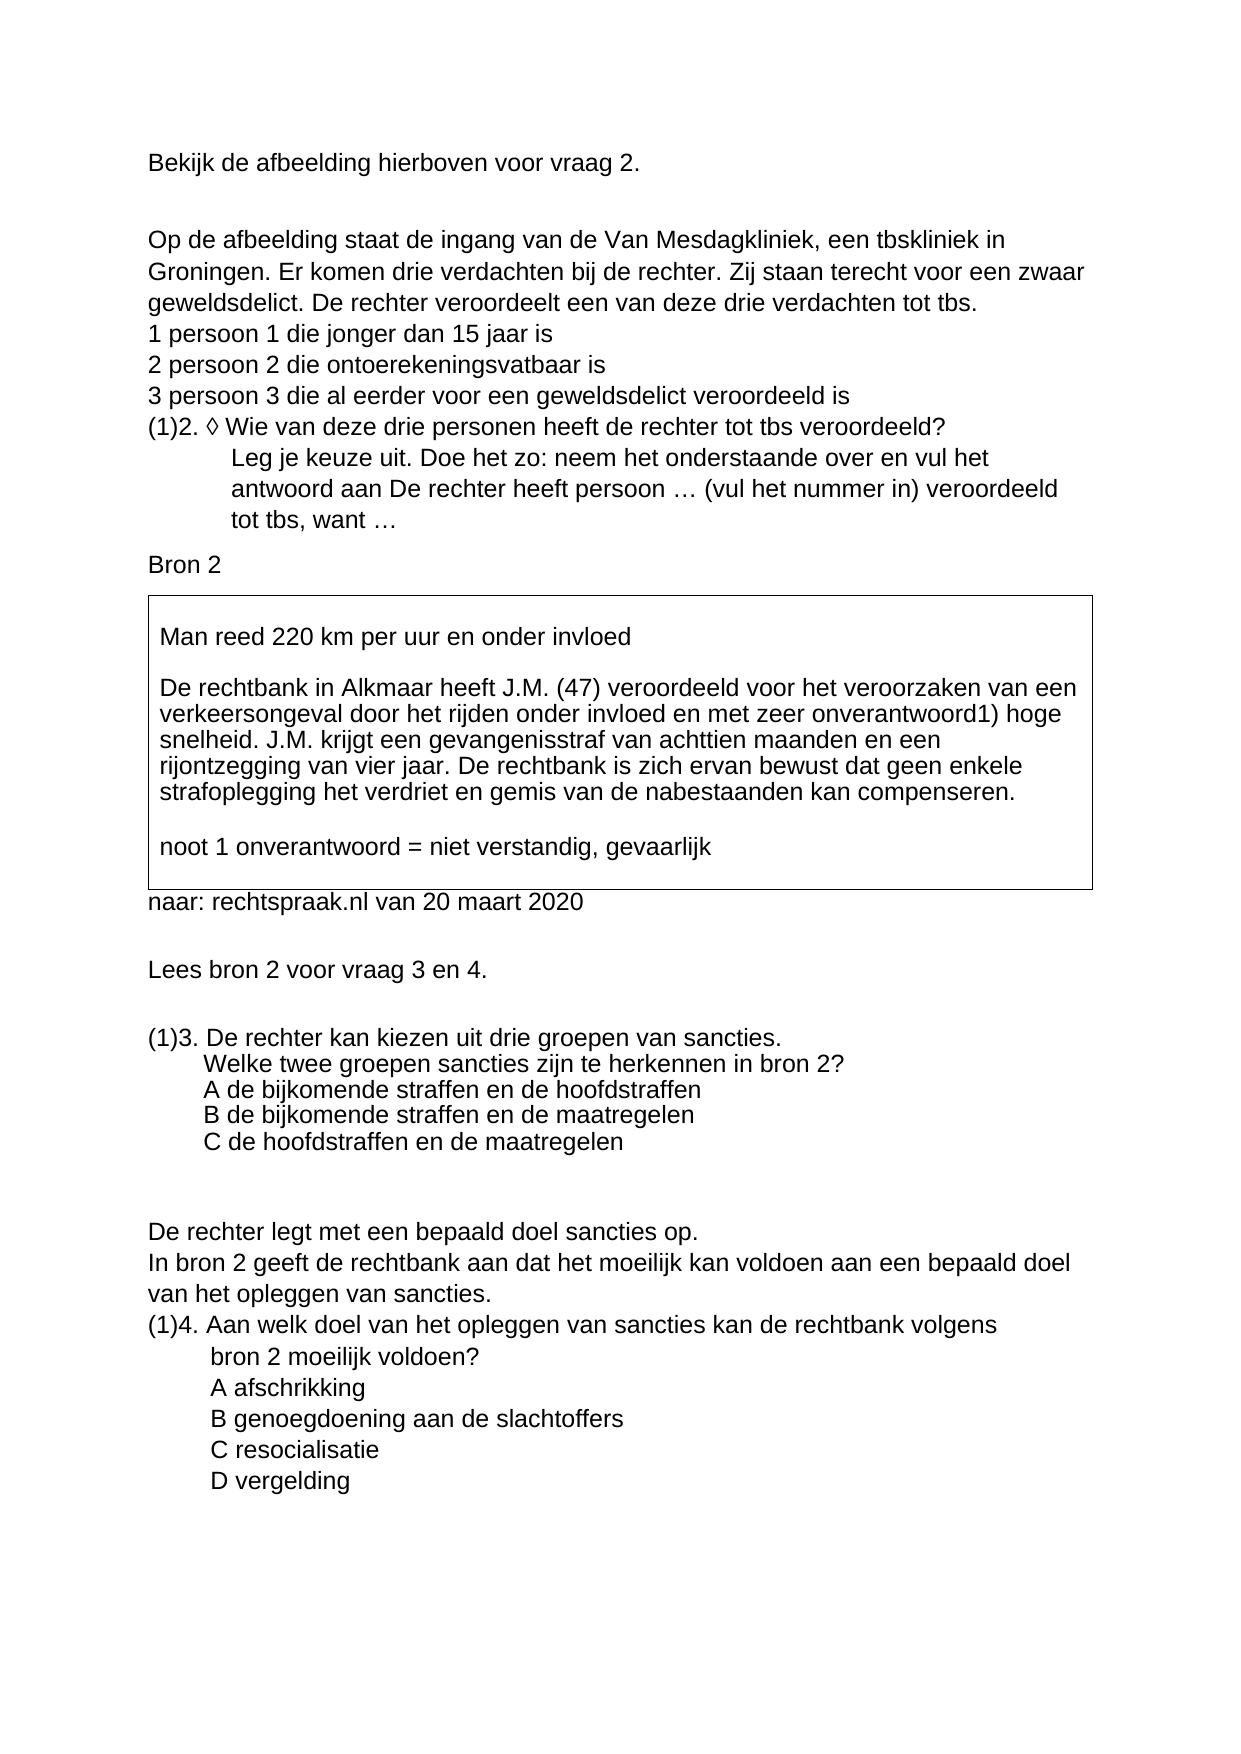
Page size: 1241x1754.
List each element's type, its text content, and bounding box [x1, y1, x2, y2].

text Bron 2 [148, 553, 1093, 578]
text (1)3. De rechter kan kiezen uit drie groepen van sancties. Welke twee groepen sancties zijn te herkennen in bron 2? A de bijkomende straffen en de hoofdstraffen B de bijkomende straffen en de maatregelen C de hoofdstraffen en de maatregelen [148, 1026, 1093, 1155]
text Lees bron 2 voor vraag 3 en 4. [148, 958, 1093, 1009]
text Bekijk de afbeelding hierboven voor vraag 2. [148, 148, 1093, 207]
table_header Man reed 220 km per uur en onder invloed De rechtbank in Alkmaar heeft J.M. (47) veroordeeld voor het veroorzaken van een verkeersongeval door het rijden onder invloed en met zeer onverantwoord1) hoge snelheid. J.M. krijgt een gevangenisstraf van achttien maanden en een rijontzegging van vier jaar. De rechtbank is zich ervan bewust dat geen enkele strafoplegging het verdriet en gemis van de nabestaanden kan compenseren. noot 1 onverantwoord = niet verstandig, gevaarlijk [149, 596, 1092, 889]
text naar: rechtspraak.nl van 20 maart 2020 [148, 890, 1093, 941]
text Op de afbeelding staat de ingang van de Van Mesdagkliniek, een tbskliniek in Groningen. Er komen drie verdachten bij de rechter. Zij staan terecht voor een zwaar geweldsdelict. De rechter veroordeelt een van deze drie verdachten tot tbs. 1 persoon 1 die jonger dan 15 jaar is 2 persoon 2 die ontoerekeningsvatbaar is 3 persoon 3 die al eerder voor een geweldsdelict veroordeeld is (1)2. Wie van deze drie personen heeft de rechter tot tbs veroordeeld? Leg je keuze uit. Doe het zo: neem het onderstaande over en vul het antwoord aan De rechter heeft persoon … (vul het nummer in) veroordeeld tot tbs, want … [148, 225, 1093, 534]
text De rechter legt met een bepaald doel sancties op. In bron 2 geeft de rechtbank aan dat het moeilijk kan voldoen aan een bepaald doel van het opleggen van sancties. (1)4. Aan welk doel van het opleggen van sancties kan de rechtbank volgens bron 2 moeilijk voldoen? A afschrikking B genoegdoening aan de slachtoffers C resocialisatie D vergelding [148, 1217, 1093, 1494]
